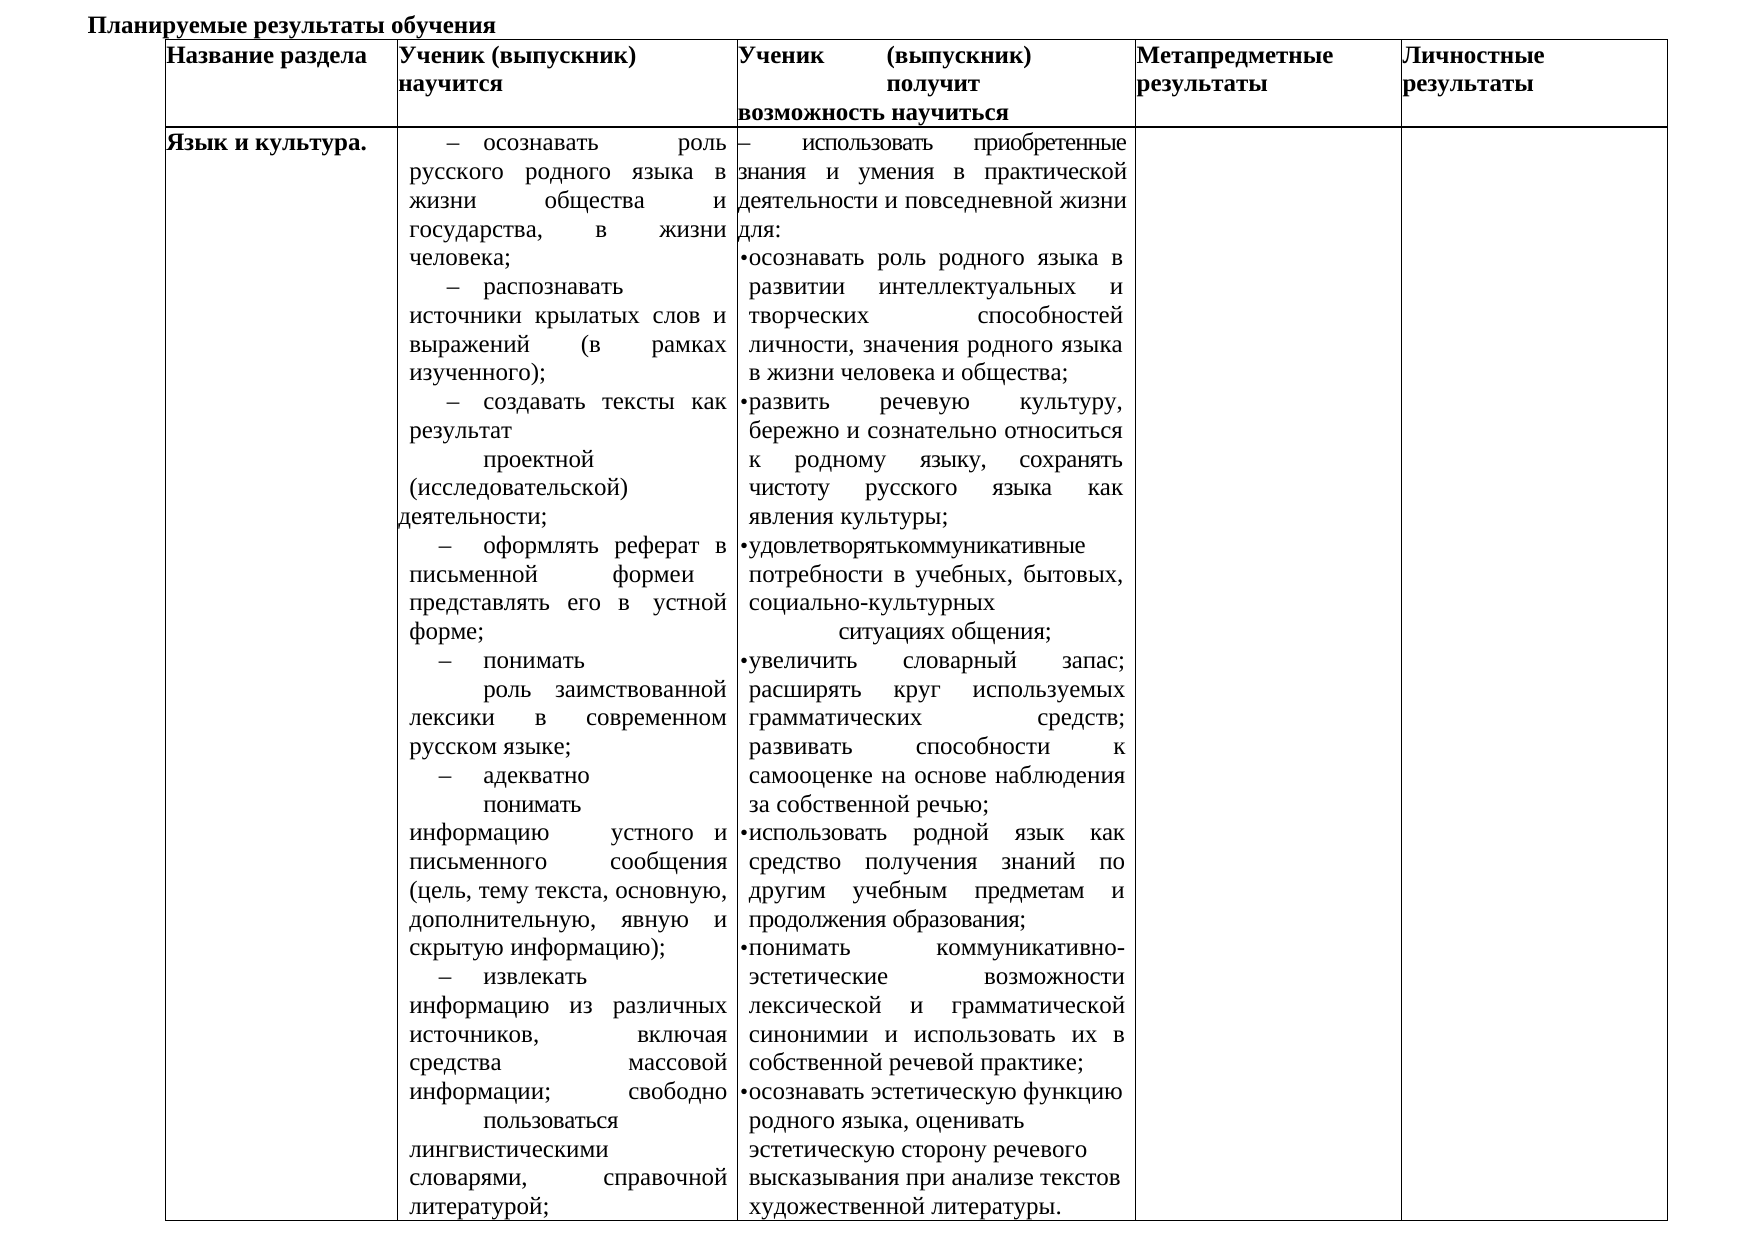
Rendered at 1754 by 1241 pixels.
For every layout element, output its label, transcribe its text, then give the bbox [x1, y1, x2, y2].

table_cell [1136, 128, 1401, 1220]
table_header Личностные результаты [1402, 40, 1667, 126]
table_header Ученик (выпускник) получит возможность научиться [738, 40, 1135, 126]
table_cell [398, 128, 737, 1220]
table_header Ученик (выпускник) научится [398, 40, 737, 126]
table_header Метапредметные результаты [1136, 40, 1401, 126]
table_header Название раздела [166, 40, 397, 126]
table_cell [738, 128, 1135, 1220]
text Планируемые результаты обучения [87, 10, 1633, 39]
table_cell [1402, 128, 1667, 1220]
table_cell Язык и культура. [166, 128, 397, 1220]
